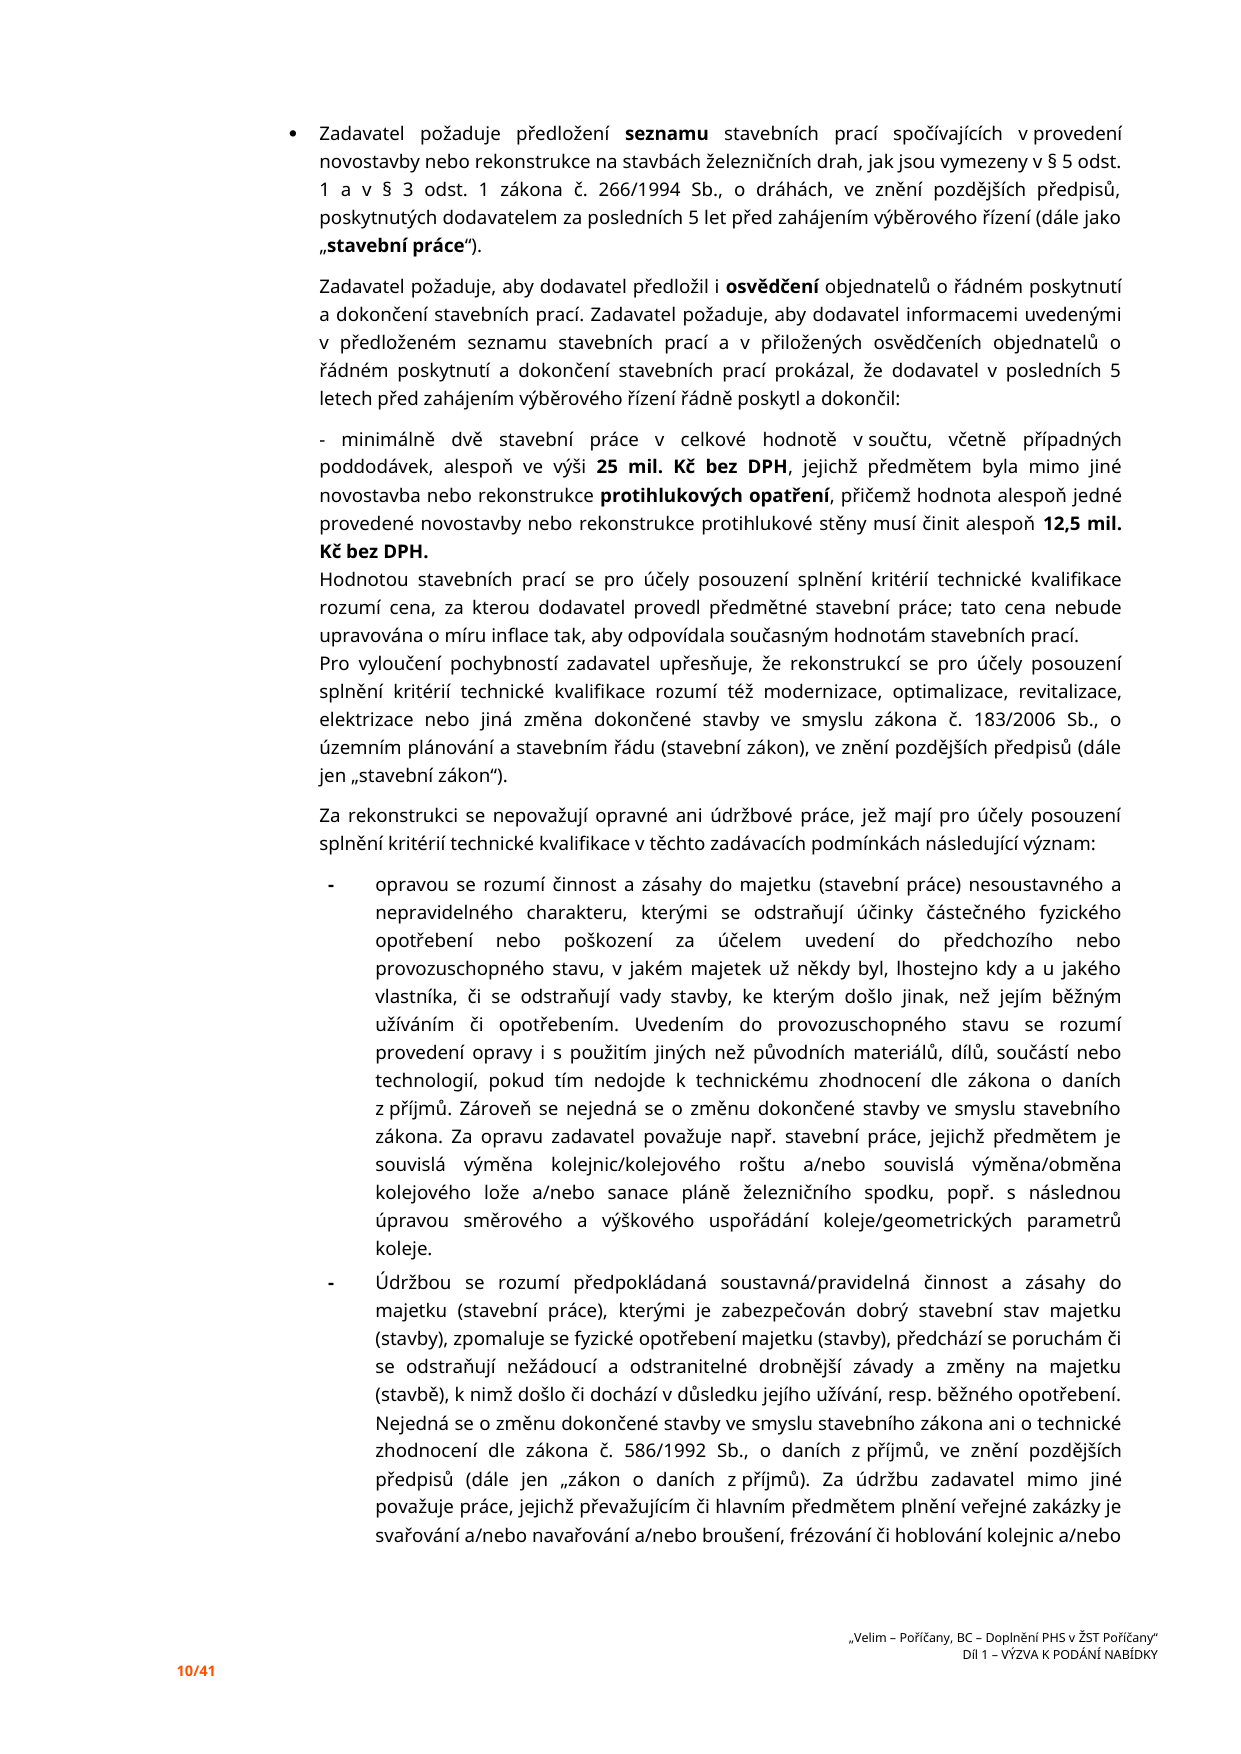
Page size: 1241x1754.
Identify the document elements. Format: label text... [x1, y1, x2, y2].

text - minimálně dvě stavební práce v celkové hodnotě v součtu, včetně případných poddodávek, alespoň ve výši 25 mil. Kč bez DPH, jejichž předmětem byla mimo jiné novostavba nebo rekonstrukce protihlukových opatření, přičemž hodnota alespoň jedné provedené novostavby nebo rekonstrukce protihlukové stěny musí činit alespoň 12,5 mil. Kč bez DPH. [319, 426, 1122, 563]
text opravou se rozumí činnost a zásahy do majetku (stavební práce) nesoustavného a nepravidelného charakteru, kterými se odstraňují účinky částečného fyzického opotřebení nebo poškození za účelem uvedení do předchozího nebo provozuschopného stavu, v jakém majetek už někdy byl, lhostejno kdy a u jakého vlastníka, či se odstraňují vady stavby, ke kterým došlo jinak, než jejím běžným užíváním či opotřebením. Uvedením do provozuschopného stavu se rozumí provedení opravy i s použitím jiných než původních materiálů, dílů, součástí nebo technologií, pokud tím nedojde k technickému zhodnocení dle zákona o daních z příjmů. Zároveň se nejedná se o změnu dokončené stavby ve smyslu stavebního zákona. Za opravu zadavatel považuje např. stavební práce, jejichž předmětem je souvislá výměna kolejnic/kolejového roštu a/nebo souvislá výměna/obměna kolejového lože a/nebo sanace pláně železničního spodku, popř. s následnou úpravou směrového a výškového uspořádání koleje/geometrických parametrů koleje. [328, 871, 1122, 1261]
text Pro vyloučení pochybností zadavatel upřesňuje, že rekonstrukcí se pro účely posouzení splnění kritérií technické kvalifikace rozumí též modernizace, optimalizace, revitalizace, elektrizace nebo jiná změna dokončené stavby ve smyslu zákona č. 183/2006 Sb., o územním plánování a stavebním řádu (stavební zákon), ve znění pozdějších předpisů (dále jen „stavební zákon“). [319, 650, 1122, 788]
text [328, 1270, 1122, 1547]
text Za rekonstrukci se nepovažují opravné ani údržbové práce, jež mají pro účely posouzení splnění kritérií technické kvalifikace v těchto zadávacích podmínkách následující význam: [319, 803, 1122, 856]
text Hodnotou stavebních prací se pro účely posouzení splnění kritérií technické kvalifikace rozumí cena, za kterou dodavatel provedl předmětné stavební práce; tato cena nebude upravována o míru inflace tak, aby odpovídala současným hodnotám stavebních prací. [319, 566, 1122, 647]
list Zadavatel požaduje předložení seznamu stavebních prací spočívajících v provedení novostavby nebo rekonstrukce na stavbách železničních drah, jak jsou vymezeny v § 5 odst. 1 a v § 3 odst. 1 zákona č. 266/1994 Sb., o dráhách, ve znění pozdějších předpisů, poskytnutých dodavatelem za posledních 5 let před zahájením výběrového řízení (dále jako „stavební práce“). [289, 121, 1122, 258]
text Zadavatel požaduje, aby dodavatel předložil i osvědčení objednatelů o řádném poskytnutí a dokončení stavebních prací. Zadavatel požaduje, aby dodavatel informacemi uvedenými v předloženém seznamu stavebních prací a v přiložených osvědčeních objednatelů o řádném poskytnutí a dokončení stavebních prací prokázal, že dodavatel v posledních 5 letech před zahájením výběrového řízení řádně poskytl a dokončil: [319, 273, 1122, 411]
